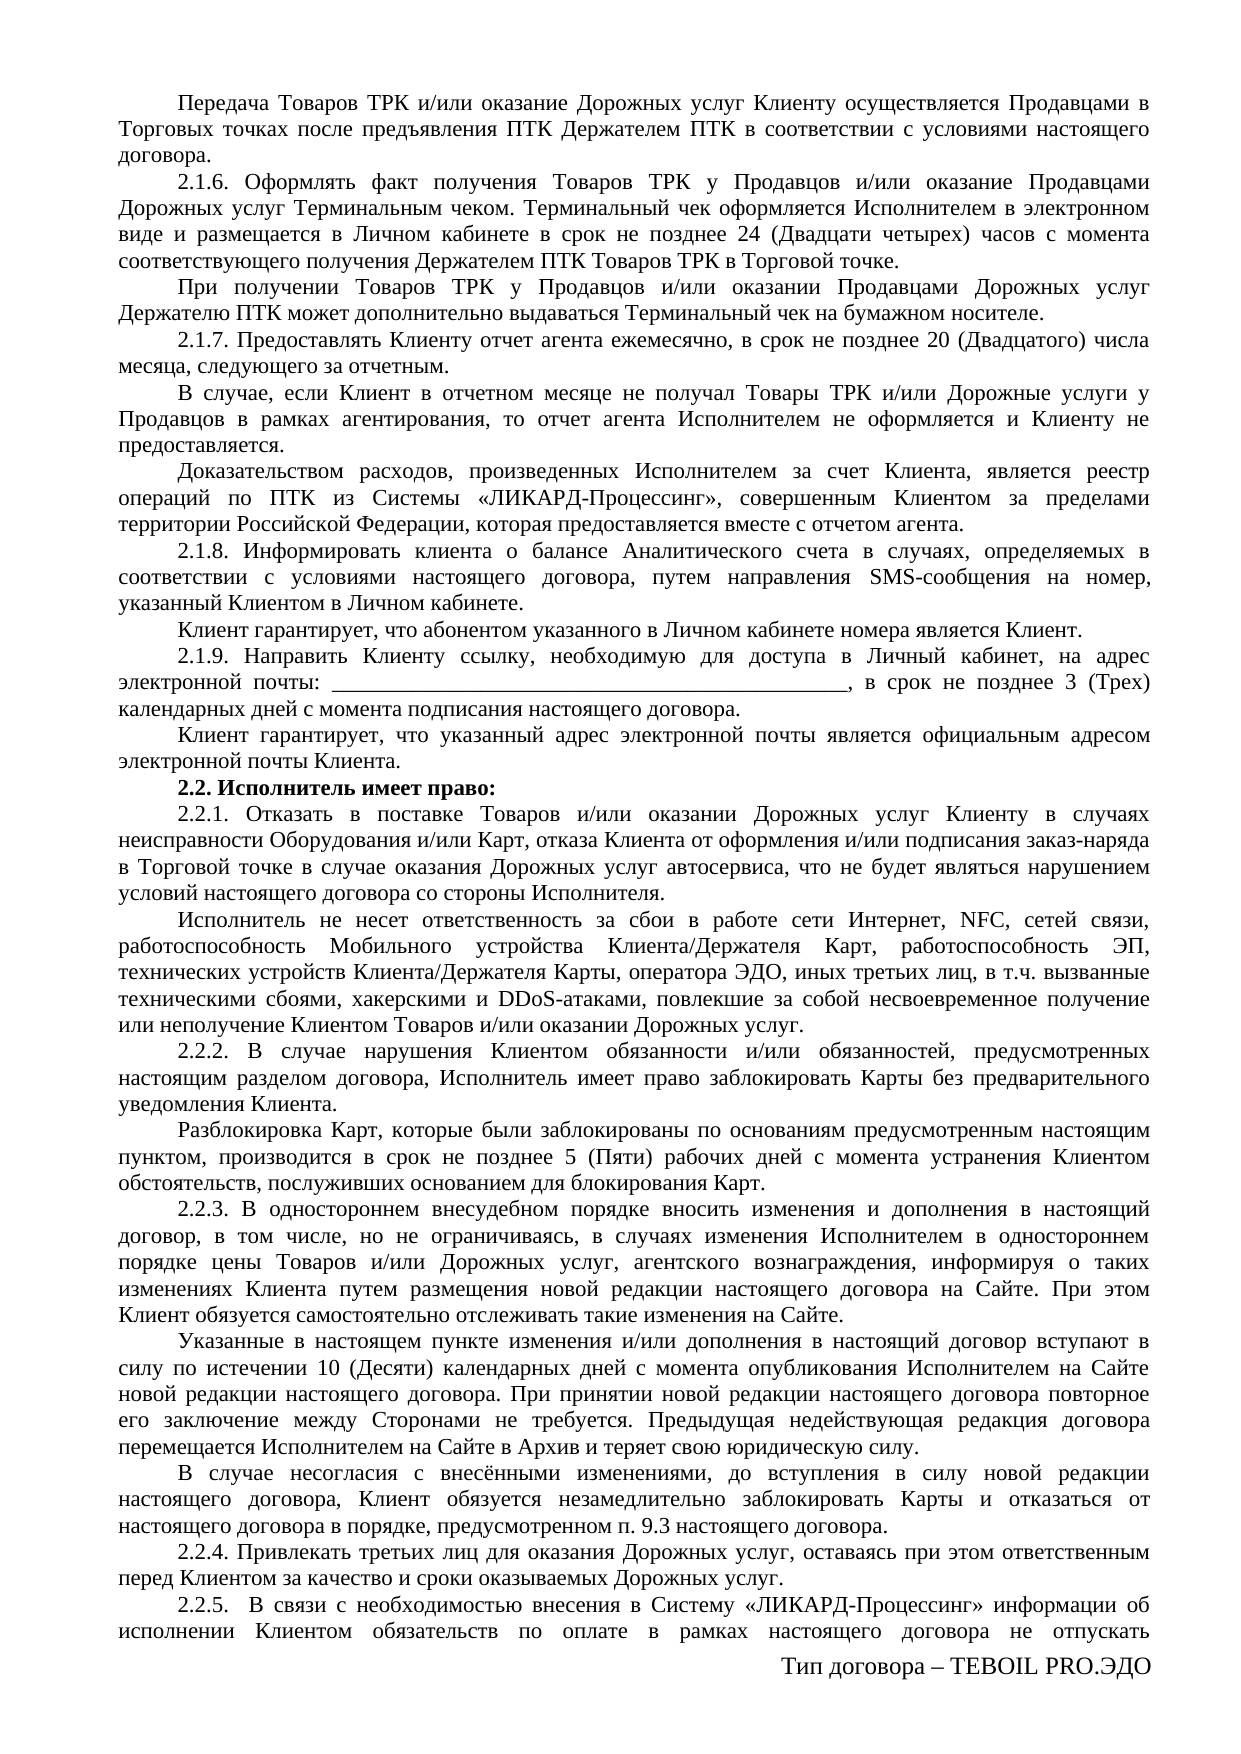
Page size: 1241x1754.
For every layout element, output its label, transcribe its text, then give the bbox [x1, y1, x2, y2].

text 2.1.7. Предоставлять Клиенту отчет агента ежемесячно, в срок не позднее 20 (Двадцатого) числа месяца, следующего за отчетным. [118, 326, 1152, 378]
text Клиент гарантирует, что указанный адрес электронной почты является официальным адресом электронной почты Клиента. [118, 721, 1152, 774]
text Доказательством расходов, произведенных Исполнителем за счет Клиента, является реестр операций по ПТК из Системы «ЛИКАРД-Процессинг», совершенным Клиентом за пределами территории Российской Федерации, которая предоставляется вместе с отчетом агента. [118, 458, 1152, 537]
text В случае, если Клиент в отчетном месяце не получал Товары ТРК и/или Дорожные услуги у Продавцов в рамках агентирования, то отчет агента Исполнителем не оформляется и Клиенту не предоставляется. [118, 378, 1152, 458]
text 2.2.1. Отказать в поставке Товаров и/или оказании Дорожных услуг Клиенту в случаях неисправности Оборудования и/или Карт, отказа Клиента от оформления и/или подписания заказ-наряда в Торговой точке в случае оказания Дорожных услуг автосервиса, что не будет являться нарушением условий настоящего договора со стороны Исполнителя. [118, 800, 1152, 906]
text Передача Товаров ТРК и/или оказание Дорожных услуг Клиенту осуществляется Продавцами в Торговых точках после предъявления ПТК Держателем ПТК в соответствии с условиями настоящего договора. [118, 89, 1152, 168]
text 2.2. Исполнитель имеет право: [118, 774, 1152, 800]
text Указанные в настоящем пункте изменения и/или дополнения в настоящий договор вступают в силу по истечении 10 (Десяти) календарных дней с момента опубликования Исполнителем на Сайте новой редакции настоящего договора. При принятии новой редакции настоящего договора повторное его заключение между Сторонами не требуется. Предыдущая недействующая редакция договора перемещается Исполнителем на Сайте в Архив и теряет свою юридическую силу. [118, 1327, 1152, 1459]
text Клиент гарантирует, что абонентом указанного в Личном кабинете номера является Клиент. [118, 616, 1152, 642]
text Исполнитель не несет ответственность за сбои в работе сети Интернет, NFC, сетей связи, работоспособность Мобильного устройства Клиента/Держателя Карт, работоспособность ЭП, технических устройств Клиента/Держателя Карты, оператора ЭДО, иных третьих лиц, в т.ч. вызванные техническими сбоями, хакерскими и DDоS-атаками, повлекшие за собой несвоевременное получение или неполучение Клиентом Товаров и/или оказании Дорожных услуг. [118, 906, 1152, 1037]
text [118, 1591, 1152, 1643]
text 2.2.3. В одностороннем внесудебном порядке вносить изменения и дополнения в настоящий договор, в том числе, но не ограничиваясь, в случаях изменения Исполнителем в одностороннем порядке цены Товаров и/или Дорожных услуг, агентского вознаграждения, информируя о таких изменениях Клиента путем размещения новой редакции настоящего договора на Сайте. При этом Клиент обязуется самостоятельно отслеживать такие изменения на Сайте. [118, 1196, 1152, 1327]
text 2.1.8. Информировать клиента о балансе Аналитического счета в случаях, определяемых в соответствии с условиями настоящего договора, путем направления SMS-сообщения на номер, указанный Клиентом в Личном кабинете. [118, 537, 1152, 616]
text 2.2.2. В случае нарушения Клиентом обязанности и/или обязанностей, предусмотренных настоящим разделом договора, Исполнитель имеет право заблокировать Карты без предварительного уведомления Клиента. [118, 1037, 1152, 1116]
text 2.2.4. Привлекать третьих лиц для оказания Дорожных услуг, оставаясь при этом ответственным перед Клиентом за качество и сроки оказываемых Дорожных услуг. [118, 1538, 1152, 1591]
text Разблокировка Карт, которые были заблокированы по основаниям предусмотренным настоящим пунктом, производится в срок не позднее 5 (Пяти) рабочих дней с момента устранения Клиентом обстоятельств, послуживших основанием для блокирования Карт. [118, 1116, 1152, 1196]
text В случае несогласия с внесёнными изменениями, до вступления в силу новой редакции настоящего договора, Клиент обязуется незамедлительно заблокировать Карты и отказаться от настоящего договора в порядке, предусмотренном п. 9.3 настоящего договора. [118, 1459, 1152, 1538]
text При получении Товаров ТРК у Продавцов и/или оказании Продавцами Дорожных услуг Держателю ПТК может дополнительно выдаваться Терминальный чек на бумажном носителе. [118, 273, 1152, 326]
text 2.1.6. Оформлять факт получения Товаров ТРК у Продавцов и/или оказание Продавцами Дорожных услуг Терминальным чеком. Терминальный чек оформляется Исполнителем в электронном виде и размещается в Личном кабинете в срок не позднее 24 (Двадцати четырех) часов с момента соответствующего получения Держателем ПТК Товаров ТРК в Торговой точке. [118, 168, 1152, 273]
text 2.1.9. Направить Клиенту ссылку, необходимую для доступа в Личный кабинет, на адрес электронной почты: _____________________________________________, в срок не позднее 3 (Трех) календарных дней с момента подписания настоящего договора. [118, 642, 1152, 721]
